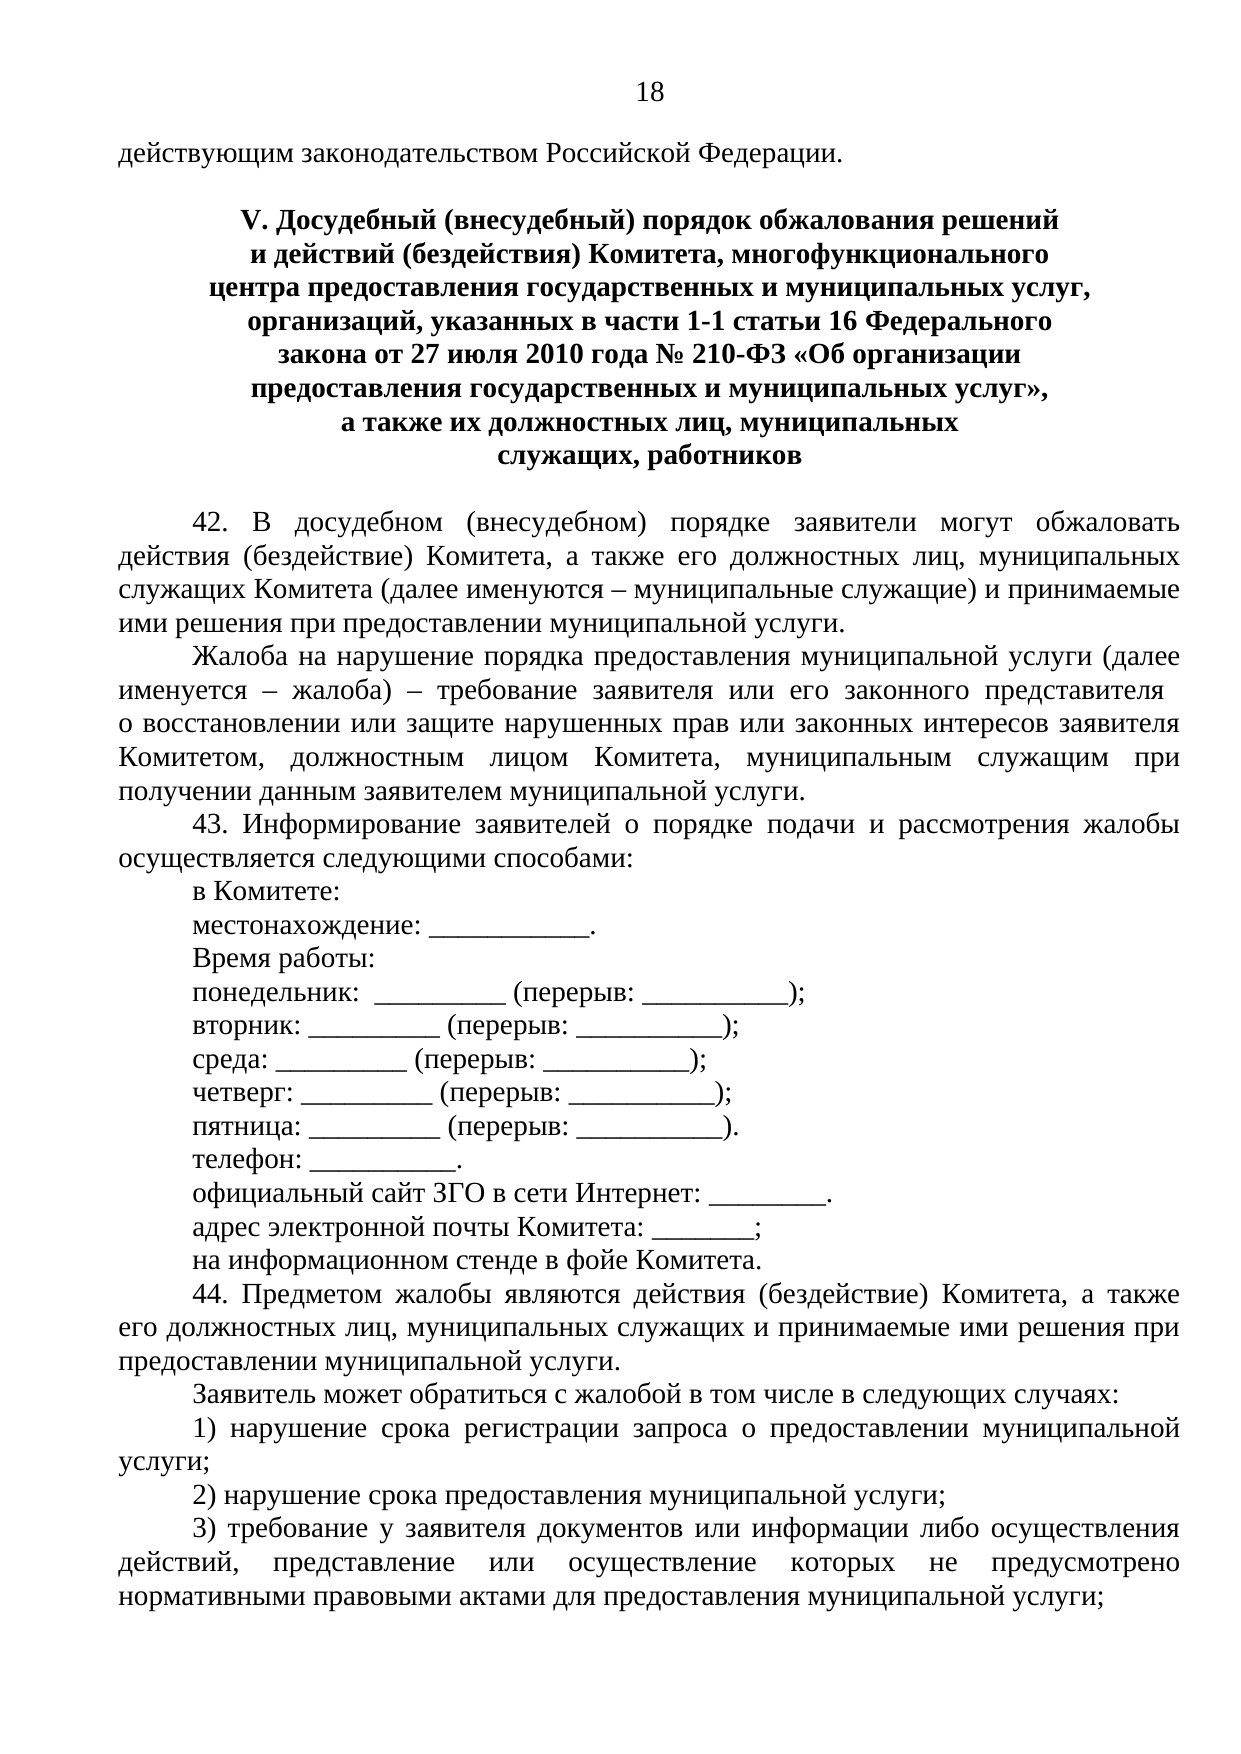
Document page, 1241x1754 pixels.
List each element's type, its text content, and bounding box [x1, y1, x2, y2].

text 42. В досудебном (внесудебном) порядке заявители могут обжаловать действия (бездействие) Комитета, а также его должностных лиц, муниципальных служащих Комитета (далее именуются – муниципальные служащие) и принимаемые ими решения при предоставлении муниципальной услуги. [118, 504, 1181, 638]
title и действий (бездействия) Комитета, многофункционального [118, 236, 1181, 269]
text местонахождение: ___________. [118, 907, 1181, 940]
text 43. Информирование заявителей о порядке подачи и рассмотрения жалобы осуществляется следующими способами: [118, 806, 1181, 873]
text вторник: _________ (перерыв: __________); [118, 1007, 1181, 1041]
text пятница: _________ (перерыв: __________). [118, 1108, 1181, 1142]
text 2) нарушение срока предоставления муниципальной услуги; [118, 1477, 1181, 1511]
text телефон: __________. [118, 1142, 1181, 1175]
title предоставления государственных и муниципальных услуг», [118, 370, 1181, 404]
text Время работы: [118, 940, 1181, 974]
text в Комитете: [118, 873, 1181, 907]
text официальный сайт ЗГО в сети Интернет: ________. [118, 1175, 1181, 1209]
text 1) нарушение срока регистрации запроса о предоставлении муниципальной услуги; [118, 1410, 1181, 1477]
text среда: _________ (перерыв: __________); [118, 1041, 1181, 1074]
text Жалоба на нарушение порядка предоставления муниципальной услуги (далее именуется – жалоба) – требование заявителя или его законного представителя о восстановлении или защите нарушенных прав или законных интересов заявителя Комитетом, должностным лицом Комитета, муниципальным служащим при получении данным заявителем муниципальной услуги. [118, 638, 1181, 806]
text адрес электронной почты Комитета: _______; [118, 1209, 1181, 1242]
title закона от 27 июля 2010 года № 210-ФЗ «Об организации [118, 337, 1181, 370]
text 44. Предметом жалобы являются действия (бездействие) Комитета, а также его должностных лиц, муниципальных служащих и принимаемые ими решения при предоставлении муниципальной услуги. [118, 1276, 1181, 1376]
title организаций, указанных в части 1-1 статьи 16 Федерального [118, 303, 1181, 337]
text на информационном стенде в фойе Комитета. [118, 1242, 1181, 1276]
text четверг: _________ (перерыв: __________); [118, 1074, 1181, 1108]
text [118, 135, 1181, 169]
text понедельник: _________ (перерыв: __________); [118, 974, 1181, 1007]
text Заявитель может обратиться с жалобой в том числе в следующих случаях: [118, 1376, 1181, 1410]
title а также их должностных лиц, муниципальных [118, 404, 1181, 437]
title служащих, работников [118, 437, 1181, 471]
title V. Досудебный (внесудебный) порядок обжалования решений [118, 202, 1181, 236]
title центра предоставления государственных и муниципальных услуг, [118, 269, 1181, 303]
text 3) требование у заявителя документов или информации либо осуществления действий, представление или осуществление которых не предусмотрено нормативными правовыми актами для предоставления муниципальной услуги; [118, 1511, 1181, 1611]
